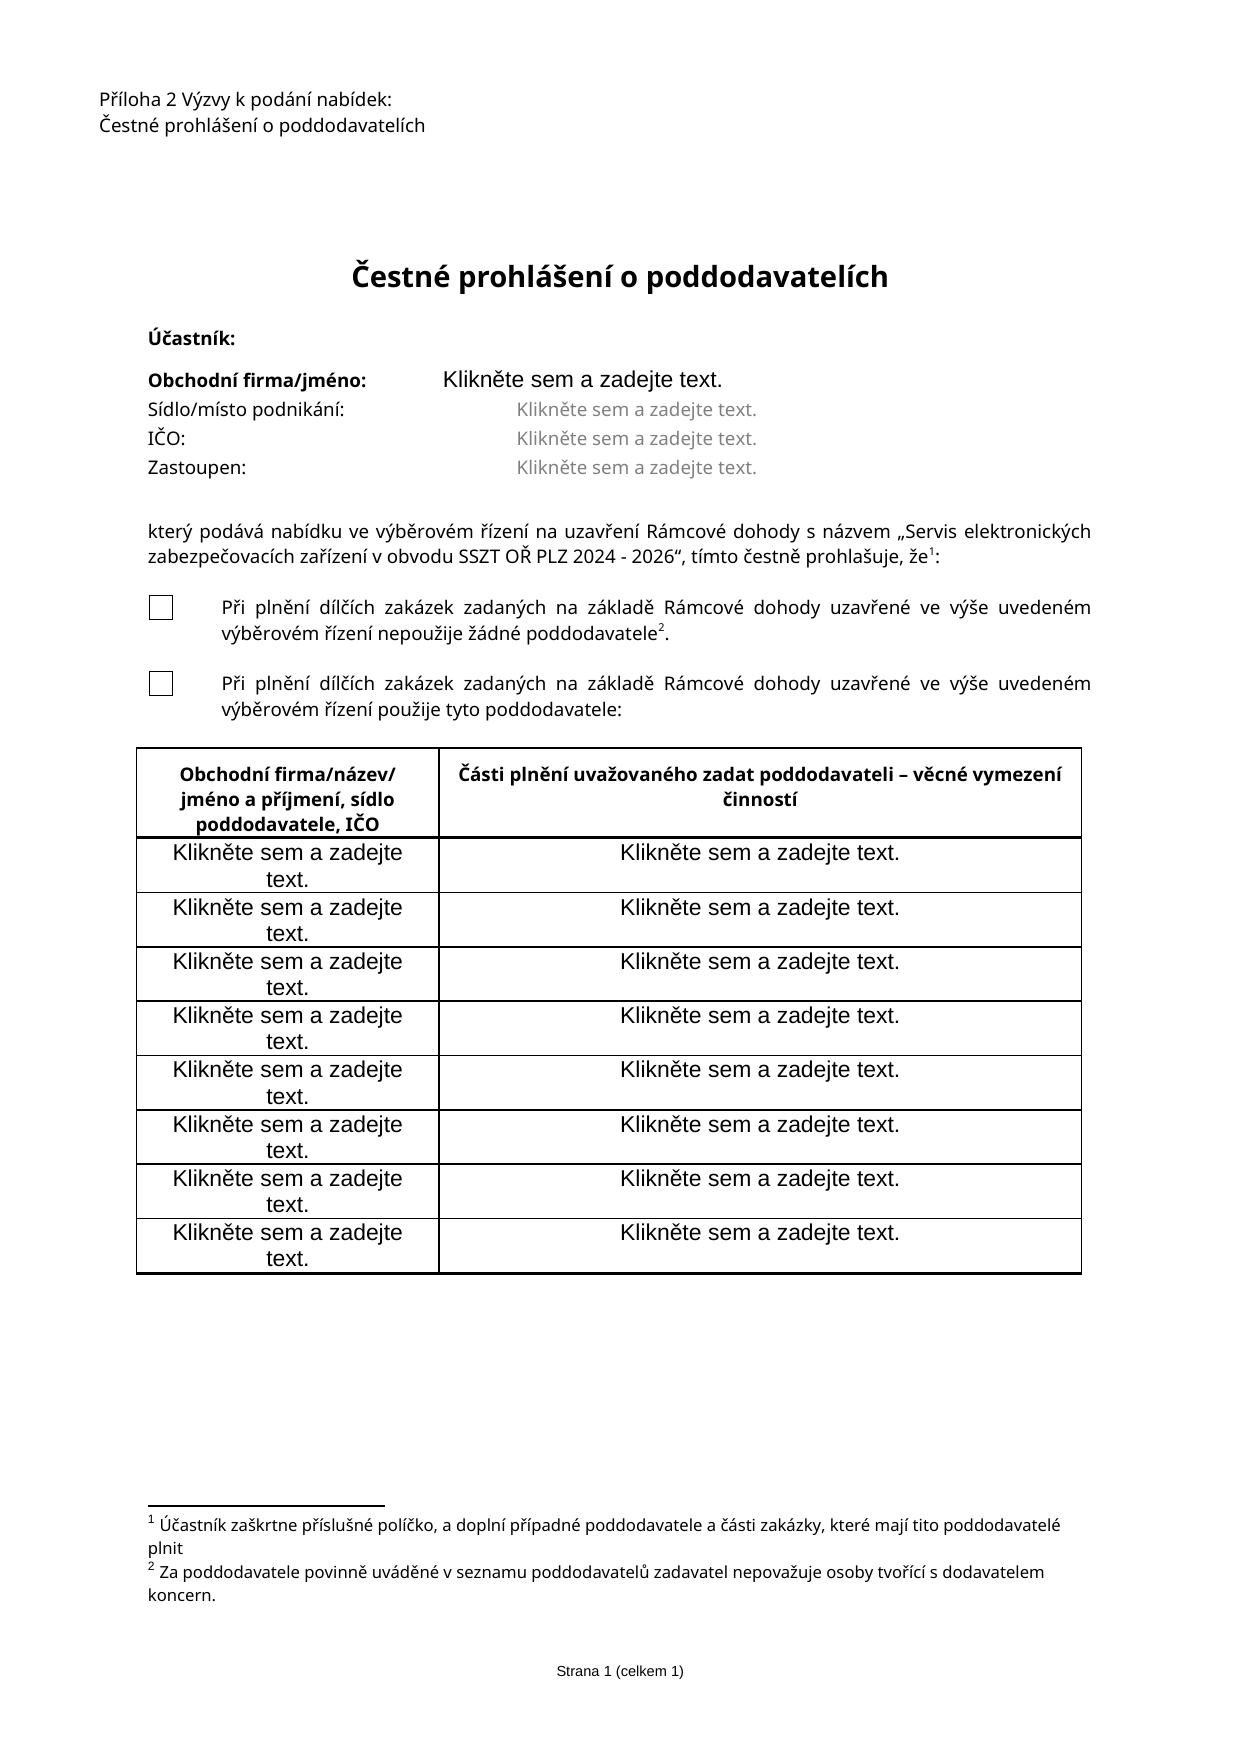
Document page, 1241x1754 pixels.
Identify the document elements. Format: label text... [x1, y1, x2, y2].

text Sídlo/místo podnikání: [148, 393, 1093, 422]
table_header Obchodní firma/název/ jméno a příjmení, sídlo poddodavatele, IČO [137, 749, 438, 836]
title Čestné prohlášení o poddodavatelích [148, 256, 1093, 296]
text který podává nabídku ve výběrovém řízení na uzavření Rámcové dohody s názvem „Servis elektronických zabezpečovacích zařízení v obvodu SSZT OŘ PLZ 2024 - 2026“, tímto čestně prohlašuje, že: [148, 518, 1093, 569]
text Účastník: [148, 321, 1093, 352]
table_header Části plnění uvažovaného zadat poddodavateli – věcné vymezení činností [440, 749, 1081, 836]
text Zastoupen: [148, 451, 1093, 480]
text IČO: [148, 422, 1093, 451]
text Obchodní firma/jméno: [148, 364, 1093, 393]
text Při plnění dílčích zakázek zadaných na základě Rámcové dohody uzavřené ve výše uvedeném výběrovém řízení nepoužije žádné poddodavatele. [148, 594, 1093, 645]
text Při plnění dílčích zakázek zadaných na základě Rámcové dohody uzavřené ve výše uvedeném výběrovém řízení použije tyto poddodavatele: [148, 670, 1093, 721]
